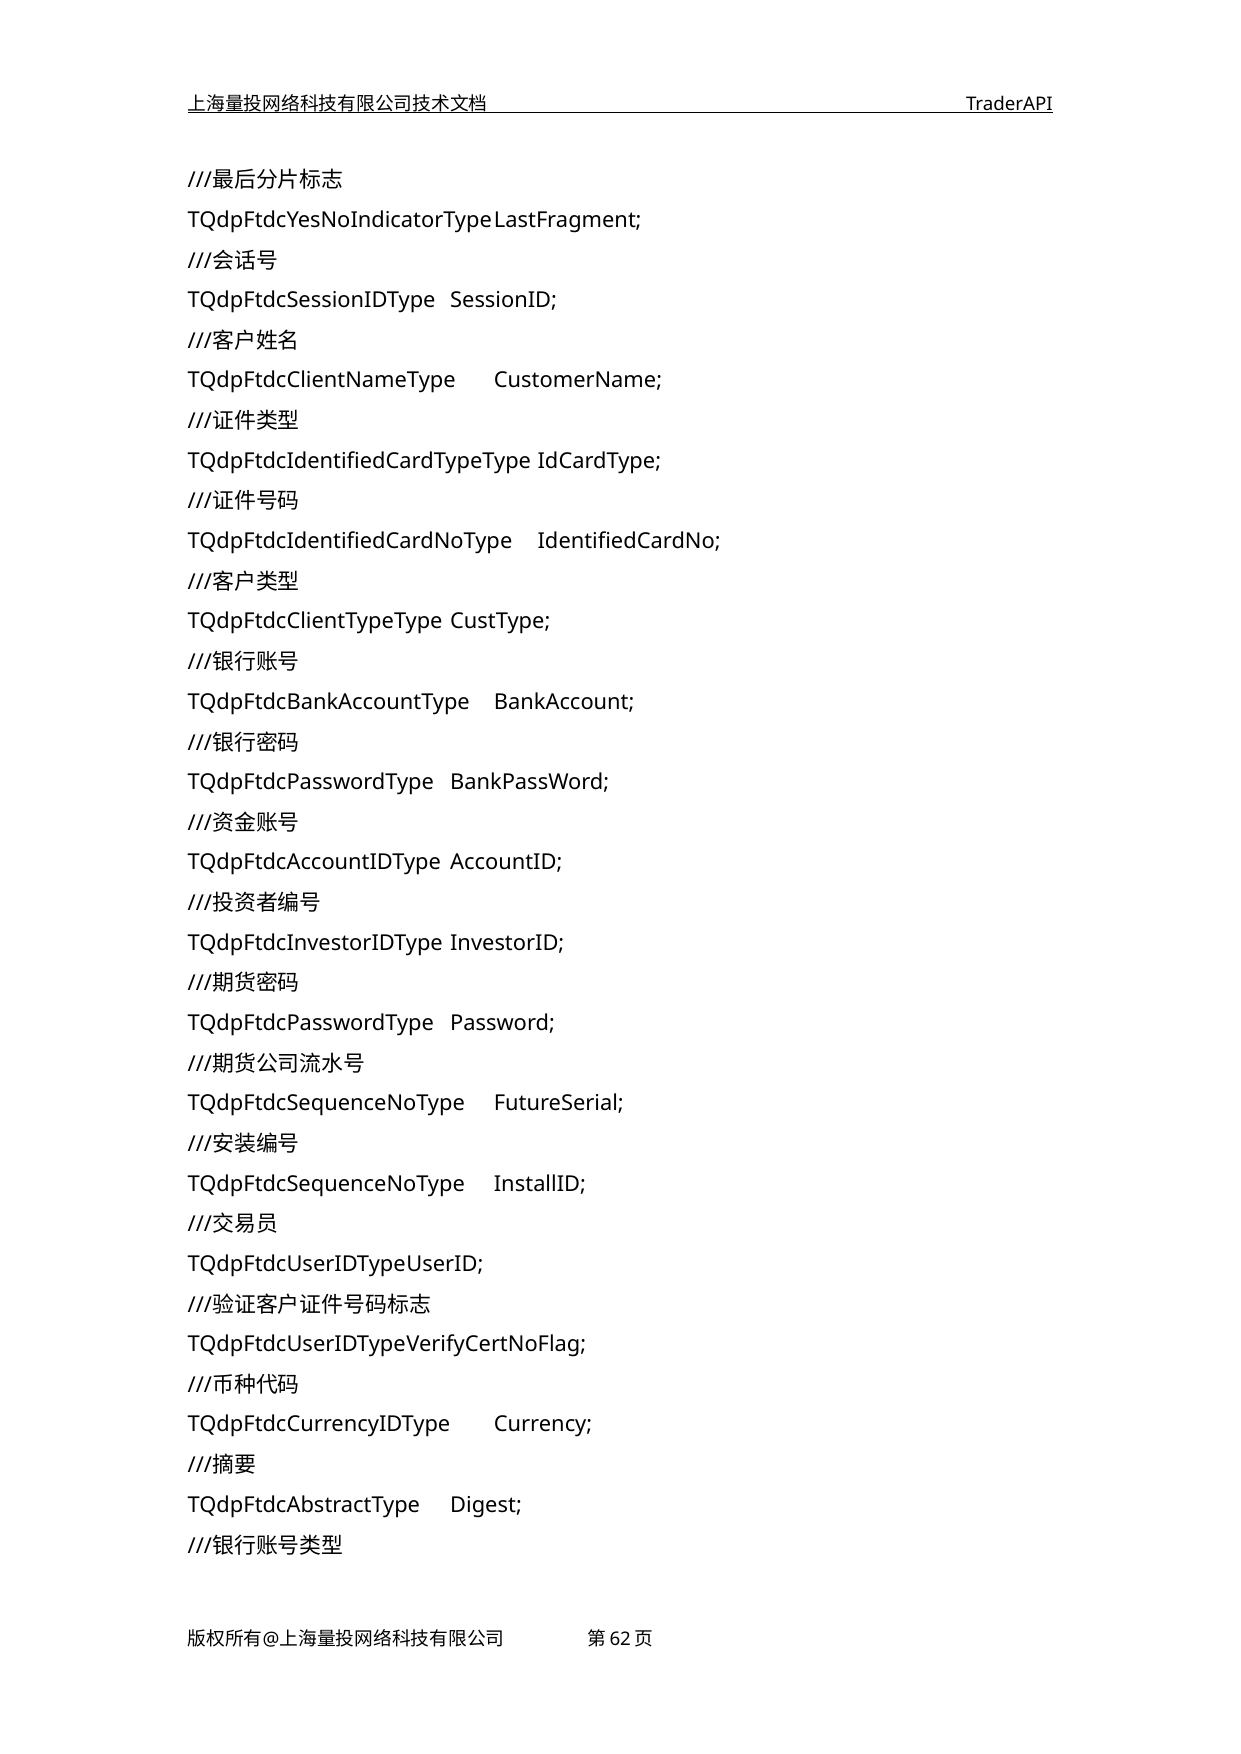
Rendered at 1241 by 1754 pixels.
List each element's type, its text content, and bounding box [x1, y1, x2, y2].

text TQdpFtdcClientNameType CustomerName; [131, 363, 1087, 396]
text TQdpFtdcSequenceNoType FutureSerial; [131, 1086, 1087, 1118]
text ///期货公司流水号 [131, 1045, 1087, 1078]
text ///投资者编号 [131, 885, 1087, 917]
text ///安装编号 [131, 1126, 1087, 1158]
text TQdpFtdcClientTypeType CustType; [131, 604, 1087, 636]
text TQdpFtdcInvestorIDType InvestorID; [131, 925, 1087, 958]
text ///银行账号类型 [131, 1527, 1087, 1560]
text ///币种代码 [131, 1367, 1087, 1399]
text TQdpFtdcAbstractType Digest; [131, 1487, 1087, 1520]
text TQdpFtdcIdentifiedCardNoType IdentifiedCardNo; [131, 524, 1087, 556]
text ///银行密码 [131, 724, 1087, 757]
text TQdpFtdcIdentifiedCardTypeType IdCardType; [131, 443, 1087, 476]
text ///摘要 [131, 1447, 1087, 1479]
text ///交易员 [131, 1206, 1087, 1238]
text TQdpFtdcUserIDType VerifyCertNoFlag; [131, 1327, 1087, 1359]
text TQdpFtdcBankAccountType BankAccount; [131, 684, 1087, 717]
text ///证件号码 [131, 483, 1087, 516]
text ///银行账号 [131, 644, 1087, 676]
text ///证件类型 [131, 403, 1087, 435]
text TQdpFtdcCurrencyIDType Currency; [131, 1407, 1087, 1439]
text TQdpFtdcSequenceNoType InstallID; [131, 1166, 1087, 1199]
text ///客户类型 [131, 563, 1087, 596]
text ///最后分片标志 [131, 162, 1087, 194]
text TQdpFtdcAccountIDType AccountID; [131, 845, 1087, 877]
text TQdpFtdcYesNoIndicatorType LastFragment; [131, 202, 1087, 235]
text TQdpFtdcSessionIDType SessionID; [131, 283, 1087, 315]
text ///会话号 [131, 242, 1087, 275]
text TQdpFtdcPasswordType Password; [131, 1006, 1087, 1038]
text ///资金账号 [131, 804, 1087, 837]
text TQdpFtdcPasswordType BankPassWord; [131, 764, 1087, 797]
text ///客户姓名 [131, 323, 1087, 355]
text ///期货密码 [131, 965, 1087, 998]
text ///验证客户证件号码标志 [131, 1286, 1087, 1319]
text TQdpFtdcUserIDType UserID; [131, 1246, 1087, 1279]
